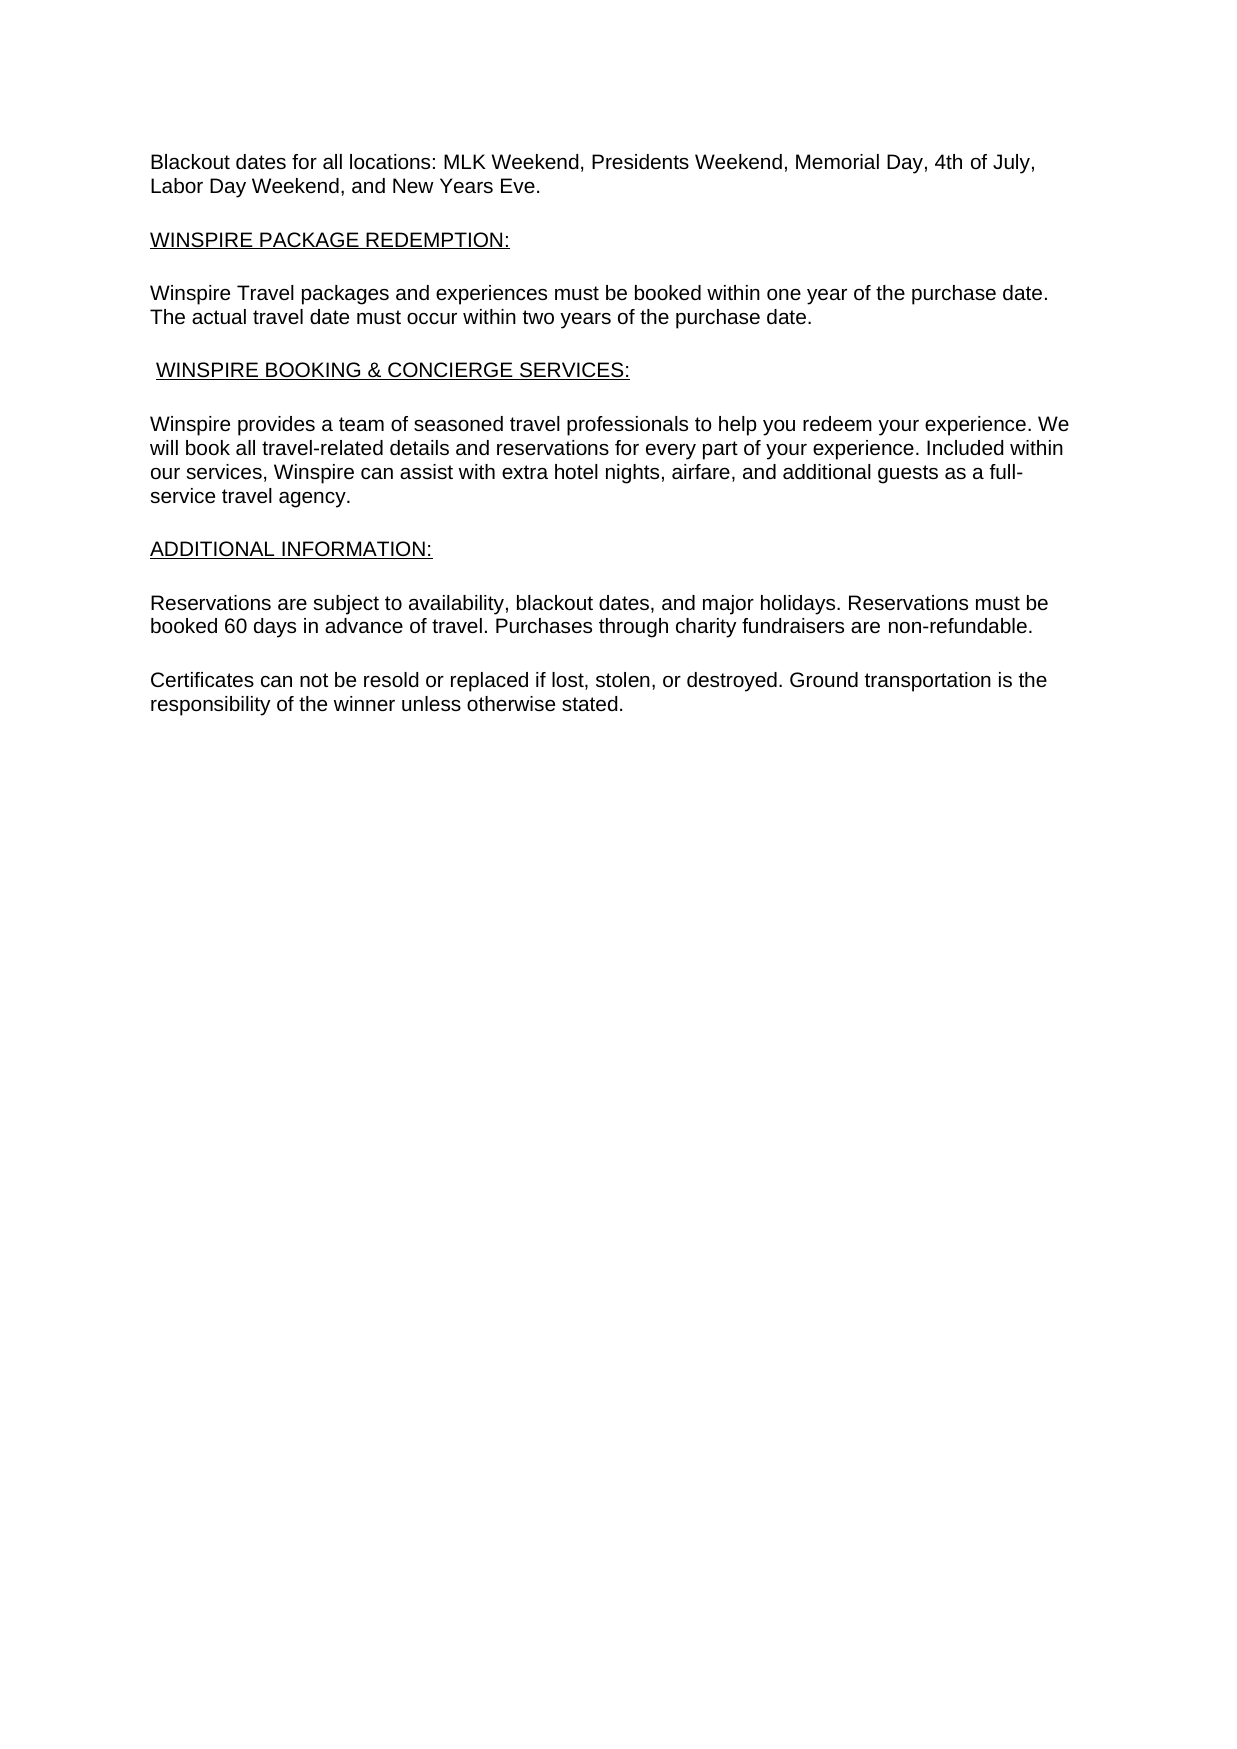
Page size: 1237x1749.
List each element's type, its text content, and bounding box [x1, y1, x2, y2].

text Winspire Travel packages and experiences must be booked within one year of the purchase date. The actual travel date must occur within two years of the purchase date. [150, 281, 1086, 329]
text WINSPIRE PACKAGE REDEMPTION: [150, 227, 1086, 251]
text ADDITIONAL INFORMATION: [150, 537, 1086, 561]
text Blackout dates for all locations: MLK Weekend, Presidents Weekend, Memorial Day, 4th of July, Labor Day Weekend, and New Years Eve. [150, 150, 1086, 198]
text WINSPIRE BOOKING & CONCIERGE SERVICES: [150, 358, 1086, 382]
text Reservations are subject to availability, blackout dates, and major holidays. Reservations must be booked 60 days in advance of travel. Purchases through charity fundraisers are non-refundable. [150, 590, 1086, 638]
text Winspire provides a team of seasoned travel professionals to help you redeem your experience. We will book all travel-related details and reservations for every part of your experience. Included within our services, Winspire can assist with extra hotel nights, airfare, and additional guests as a full-service travel agency. [150, 412, 1086, 507]
text Certificates can not be resold or replaced if lost, stolen, or destroyed. Ground transportation is the responsibility of the winner unless otherwise stated. [150, 668, 1086, 716]
